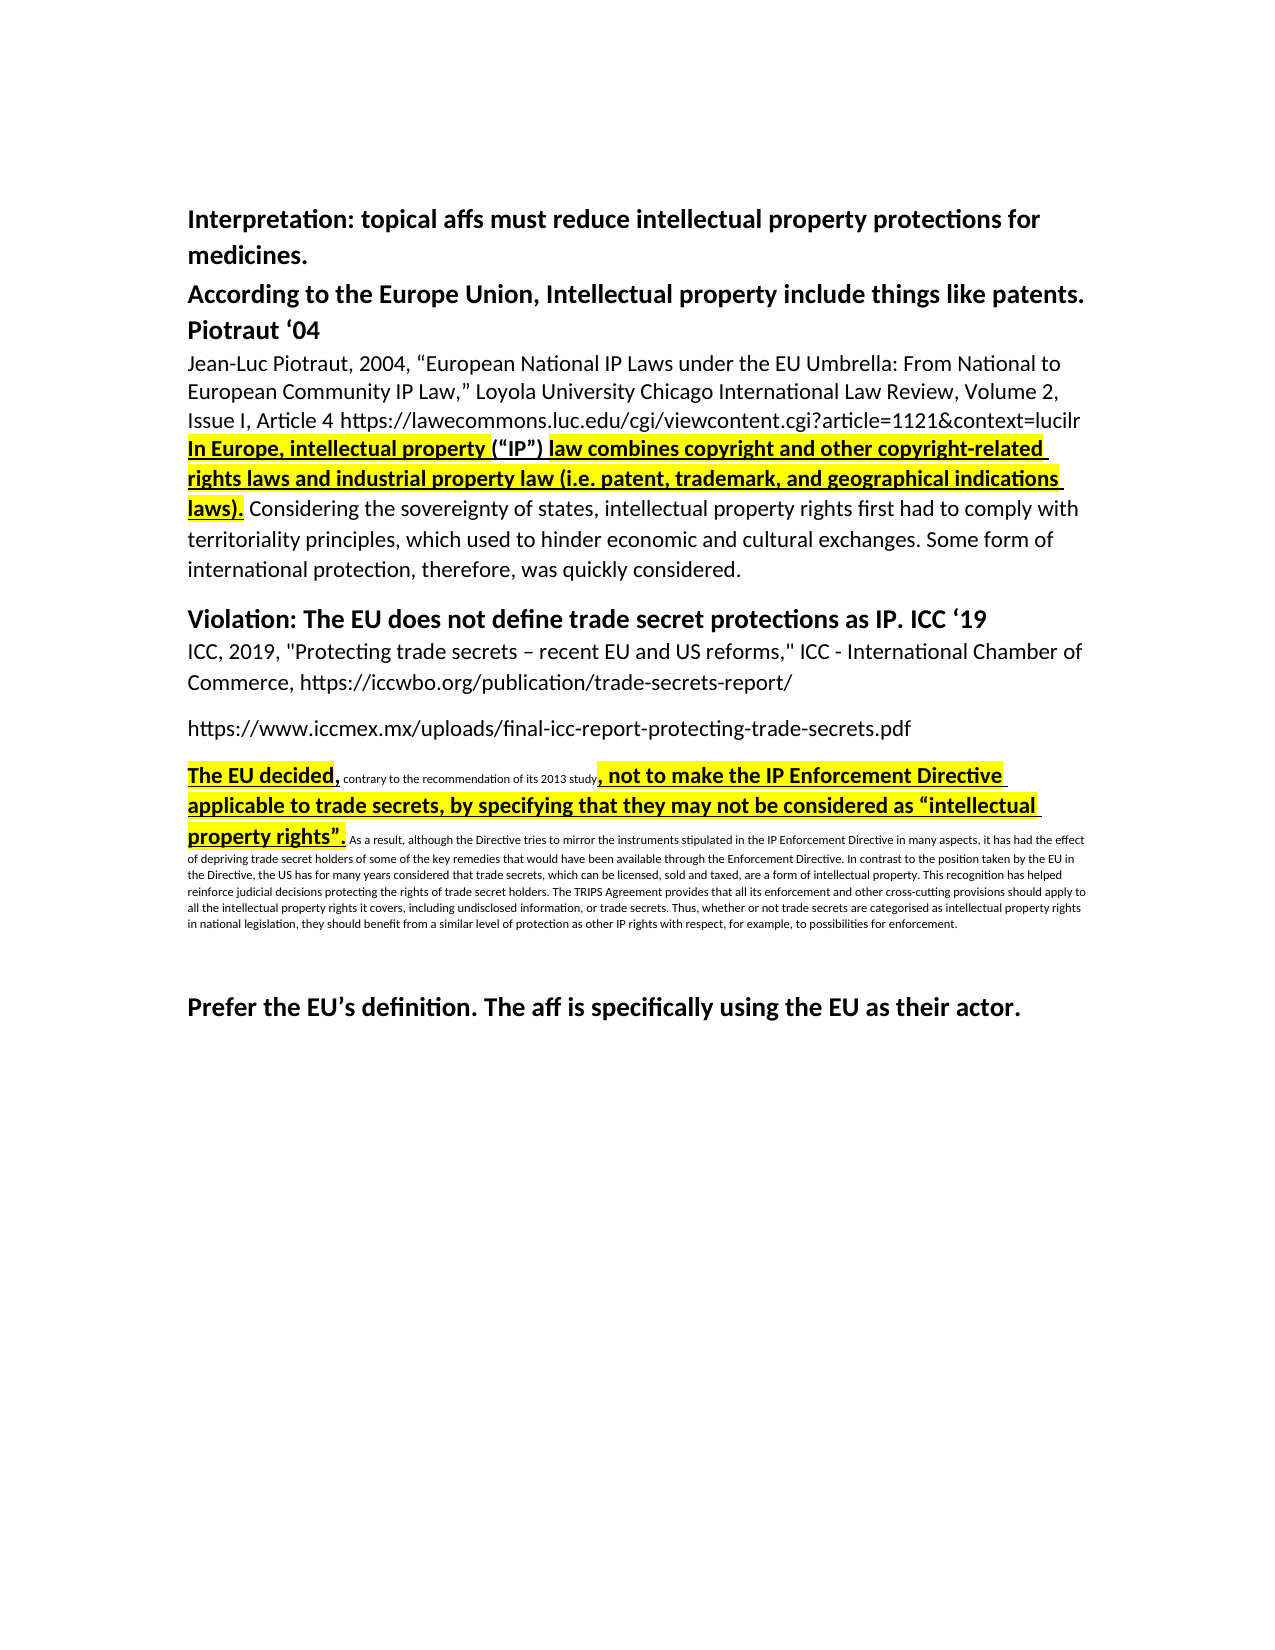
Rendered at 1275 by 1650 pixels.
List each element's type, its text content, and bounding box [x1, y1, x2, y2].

text Jean-Luc Piotraut, 2004, “European National IP Laws under the EU Umbrella: From National to European Community IP Law,” Loyola University Chicago International Law Review, Volume 2, Issue I, Article 4 https://lawecommons.luc.edu/cgi/viewcontent.cgi?article=1121&context=lucilr [187, 349, 1087, 434]
text In Europe, intellectual property (“IP”) law combines copyright and other copyright-related rights laws and industrial property law (i.e. patent, trademark, and geographical indications laws). Considering the sovereignty of states, intellectual property rights first had to comply with territoriality principles, which used to hinder economic and cultural exchanges. Some form of international protection, therefore, was quickly considered. [187, 434, 1087, 583]
subtitle Interpretation: topical affs must reduce intellectual property protections for medicines. [187, 202, 1087, 271]
subtitle Prefer the EU’s definition. The aff is specifically using the EU as their actor. [187, 990, 1087, 1023]
subtitle Violation: The EU does not define trade secret protections as IP. ICC ‘19 [187, 602, 1087, 635]
text ICC, 2019, "Protecting trade secrets – recent EU and US reforms," ICC - International Chamber of Commerce, https://iccwbo.org/publication/trade-secrets-report/ [187, 637, 1087, 696]
subtitle According to the Europe Union, Intellectual property include things like patents. Piotraut ‘04 [187, 278, 1087, 346]
text https://www.iccmex.mx/uploads/final-icc-report-protecting-trade-secrets.pdf [187, 714, 1087, 742]
text The EU decided, contrary to the recommendation of its 2013 study, not to make the IP Enforcement Directive applicable to trade secrets, by specifying that they may not be considered as “intellectual property rights”. As a result, although the Directive tries to mirror the instruments stipulated in the IP Enforcement Directive in many aspects, it has had the effect of depriving trade secret holders of some of the key remedies that would have been available through the Enforcement Directive. In contrast to the position taken by the EU in the Directive, the US has for many years considered that trade secrets, which can be licensed, sold and taxed, are a form of intellectual property. This recognition has helped reinforce judicial decisions protecting the rights of trade secret holders. The TRIPS Agreement provides that all its enforcement and other cross-cutting provisions should apply to all the intellectual property rights it covers, including undisclosed information, or trade secrets. Thus, whether or not trade secrets are categorised as intellectual property rights in national legislation, they should benefit from a similar level of protection as other IP rights with respect, for example, to possibilities for enforcement. [187, 761, 1087, 932]
